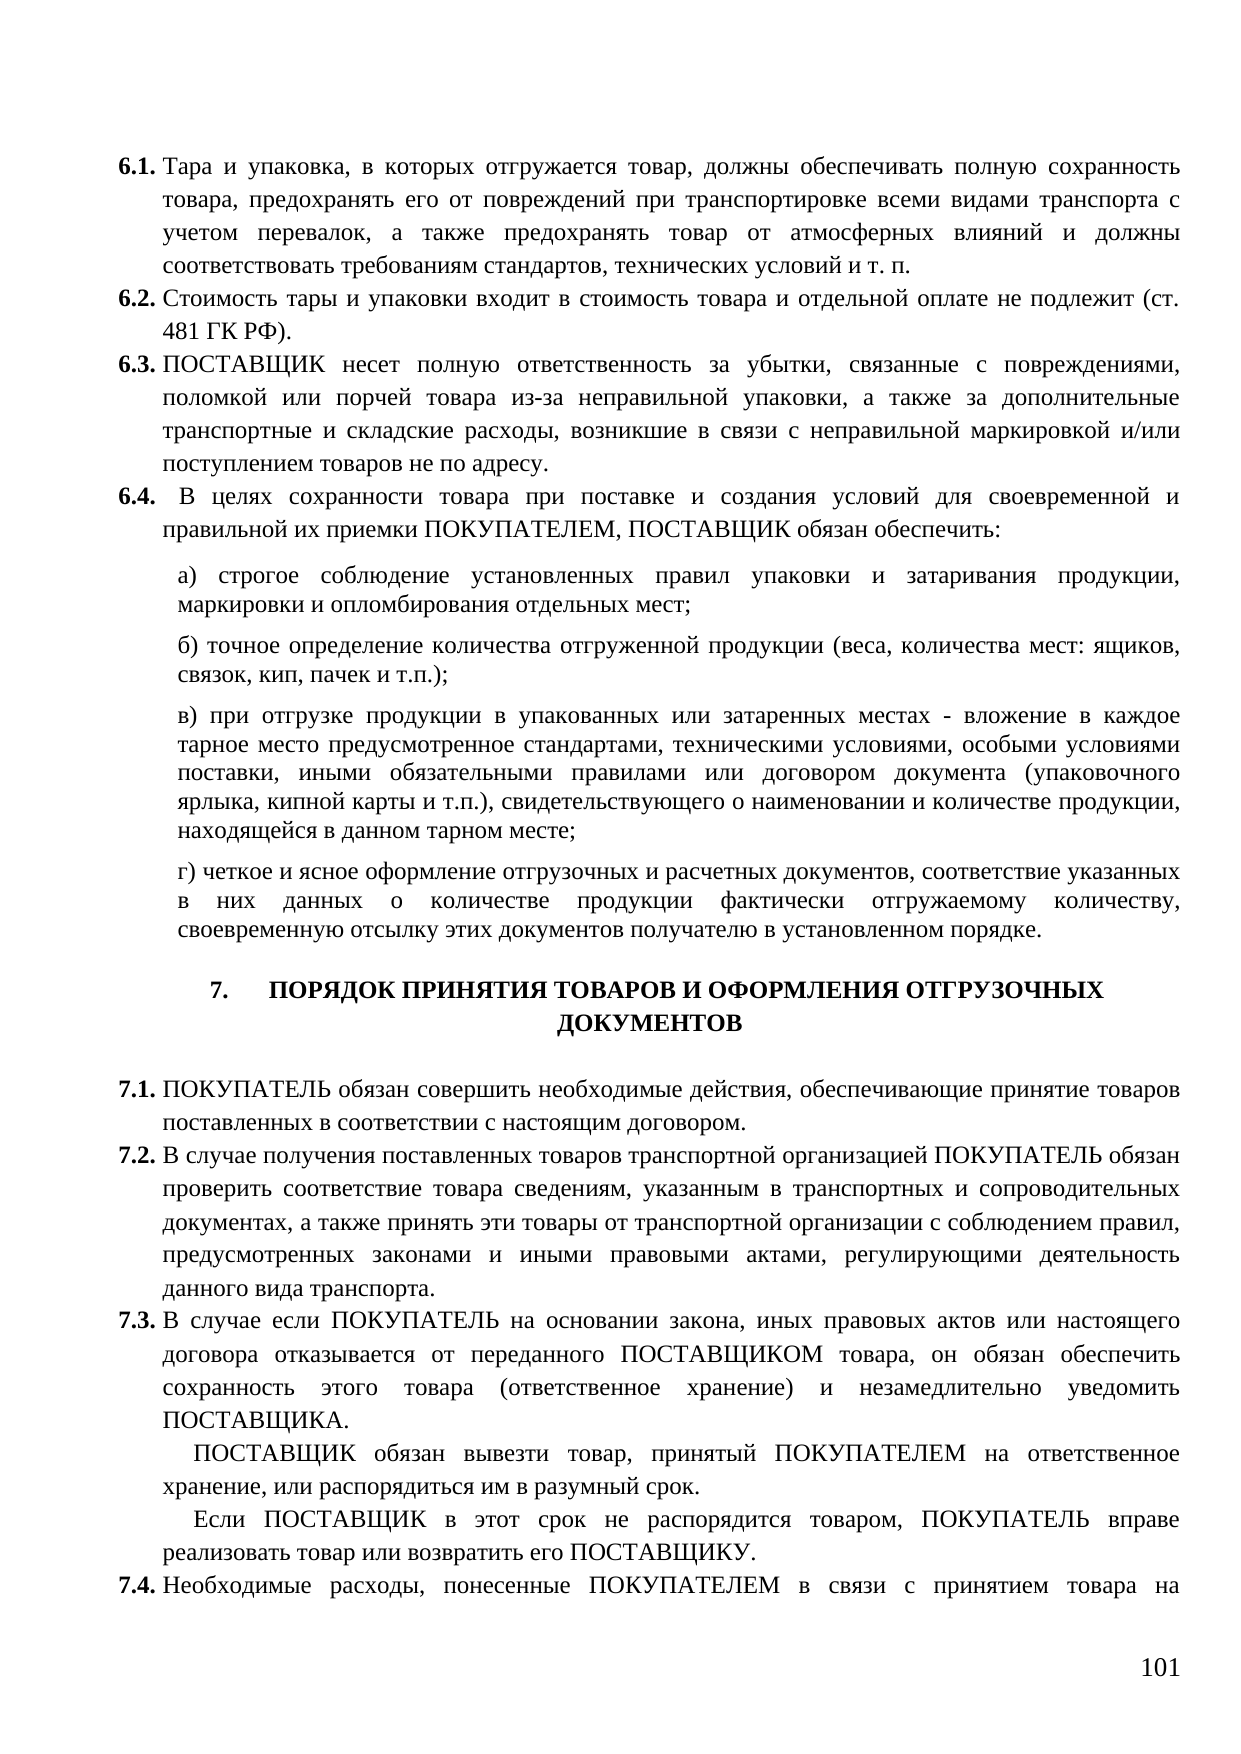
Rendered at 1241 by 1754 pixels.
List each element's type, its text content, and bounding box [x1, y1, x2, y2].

text в) при отгрузке продукции в упакованных или затаренных местах - вложение в каждое тарное место предусмотренное стандартами, техническими условиями, особыми условиями поставки, иными обязательными правилами или договором документа (упаковочного ярлыка, кипной карты и т.п.), свидетельствующего о наименовании и количестве продукции, находящейся в данном тарном месте; [177, 700, 1181, 844]
list ПОРЯДОК ПРИНЯТИЯ ТОВАРОВ И ОФОРМЛЕНИЯ ОТГРУЗОЧНЫХ ДОКУМЕНТОВ [118, 975, 1181, 1037]
text Если ПОСТАВЩИК в этот срок не распорядится товаром, ПОКУПАТЕЛЬ вправе реализовать товар или возвратить его ПОСТАВЩИКУ. [162, 1504, 1181, 1566]
list В случае получения поставленных товаров транспортной организацией ПОКУПАТЕЛЬ обязан проверить соответствие товара сведениям, указанным в транспортных и сопроводительных документах, а также принять эти товары от транспортной организации с соблюдением правил, предусмотренных законами и иными правовыми актами, регулирующими деятельность данного вида транспорта. [118, 1141, 1181, 1301]
list Тара и упаковка, в которых отгружается товар, должны обеспечивать полную сохранность товара, предохранять его от повреждений при транспортировке всеми видами транспорта с учетом перевалок, а также предохранять товар от атмосферных влияний и должны соответствовать требованиям стандартов, технических условий и т. п. [118, 151, 1181, 279]
text а) строгое соблюдение установленных правил упаковки и затаривания продукции, маркировки и опломбирования отдельных мест; [177, 560, 1181, 617]
list ПОКУПАТЕЛЬ обязан совершить необходимые действия, обеспечивающие принятие товаров поставленных в соответствии с настоящим договором. [118, 1074, 1181, 1136]
text б) точное определение количества отгруженной продукции (веса, количества мест: ящиков, связок, кип, пачек и т.п.); [177, 630, 1181, 687]
list Стоимость тары и упаковки входит в стоимость товара и отдельной оплате не подлежит (ст. 481 ГК РФ). [118, 283, 1181, 345]
list В случае если ПОКУПАТЕЛЬ на основании закона, иных правовых актов или настоящего договора отказывается от переданного ПОСТАВЩИКОМ товара, он обязан обеспечить сохранность этого товара (ответственное хранение) и незамедлительно уведомить ПОСТАВЩИКА. [118, 1306, 1181, 1433]
text ПОСТАВЩИК обязан вывезти товар, принятый ПОКУПАТЕЛЕМ на ответственное хранение, или распорядиться им в разумный срок. [162, 1438, 1181, 1499]
text г) четкое и ясное оформление отгрузочных и расчетных документов, соответствие указанных в них данных о количестве продукции фактически отгружаемому количеству, своевременную отсылку этих документов получателю в установленном порядке. [177, 856, 1181, 942]
list В целях сохранности товара при поставке и создания условий для своевременной и правильной их приемки ПОКУПАТЕЛЕМ, ПОСТАВЩИК обязан обеспечить: [118, 481, 1181, 543]
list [118, 1570, 1181, 1598]
list ПОСТАВЩИК несет полную ответственность за убытки, связанные с повреждениями, поломкой или порчей товара из-за неправильной упаковки, а также за дополнительные транспортные и складские расходы, возникшие в связи с неправильной маркировкой и/или поступлением товаров не по адресу. [118, 349, 1181, 477]
